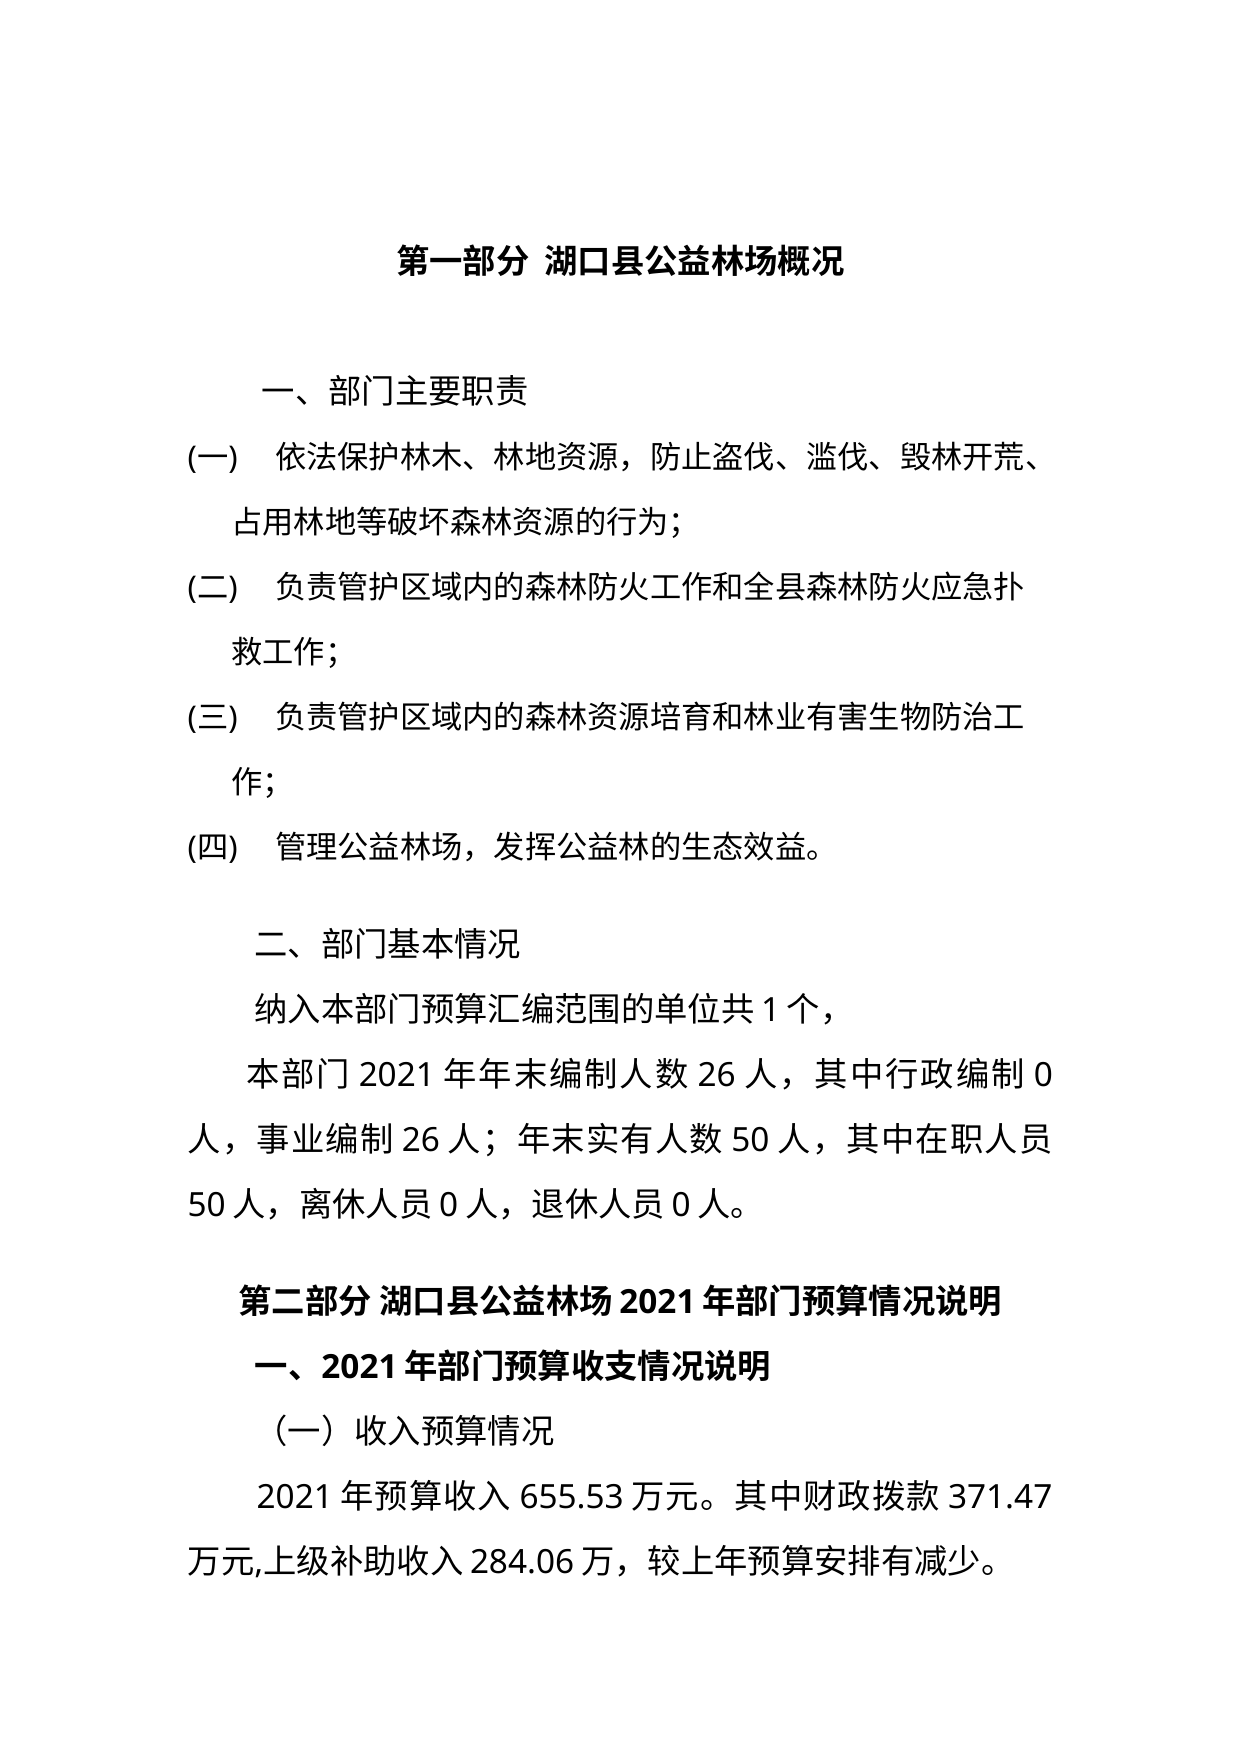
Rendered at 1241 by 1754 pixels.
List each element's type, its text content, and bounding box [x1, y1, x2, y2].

list 负责管护区域内的森林资源培育和林业有害生物防治工作； [187, 682, 1053, 812]
list 负责管护区域内的森林防火工作和全县森林防火应急扑救工作； [187, 552, 1053, 682]
text 二、部门基本情况 [187, 909, 1053, 974]
text 2021年预算收入655.53万元。其中财政拨款371.47万元,上级补助收入284.06万，较上年预算安排有减少。 [187, 1462, 1053, 1592]
text 纳入本部门预算汇编范围的单位共1个， [187, 974, 1053, 1039]
text 一、2021年部门预算收支情况说明 [187, 1332, 1053, 1397]
list 管理公益林场，发挥公益林的生态效益。 [187, 812, 1053, 877]
list 依法保护林木、林地资源，防止盗伐、滥伐、毁林开荒、占用林地等破坏森林资源的行为； [187, 422, 1053, 552]
text 一、部门主要职责 [187, 357, 1053, 422]
text 本部门2021年年末编制人数26人，其中行政编制0人，事业编制26人；年末实有人数50人，其中在职人员50人，离休人员0人，退休人员0人。 [187, 1039, 1053, 1234]
text 第一部分 湖口县公益林场概况 [187, 227, 1053, 292]
text 第二部分 湖口县公益林场2021年部门预算情况说明 [187, 1267, 1053, 1332]
text （一）收入预算情况 [187, 1397, 1053, 1462]
